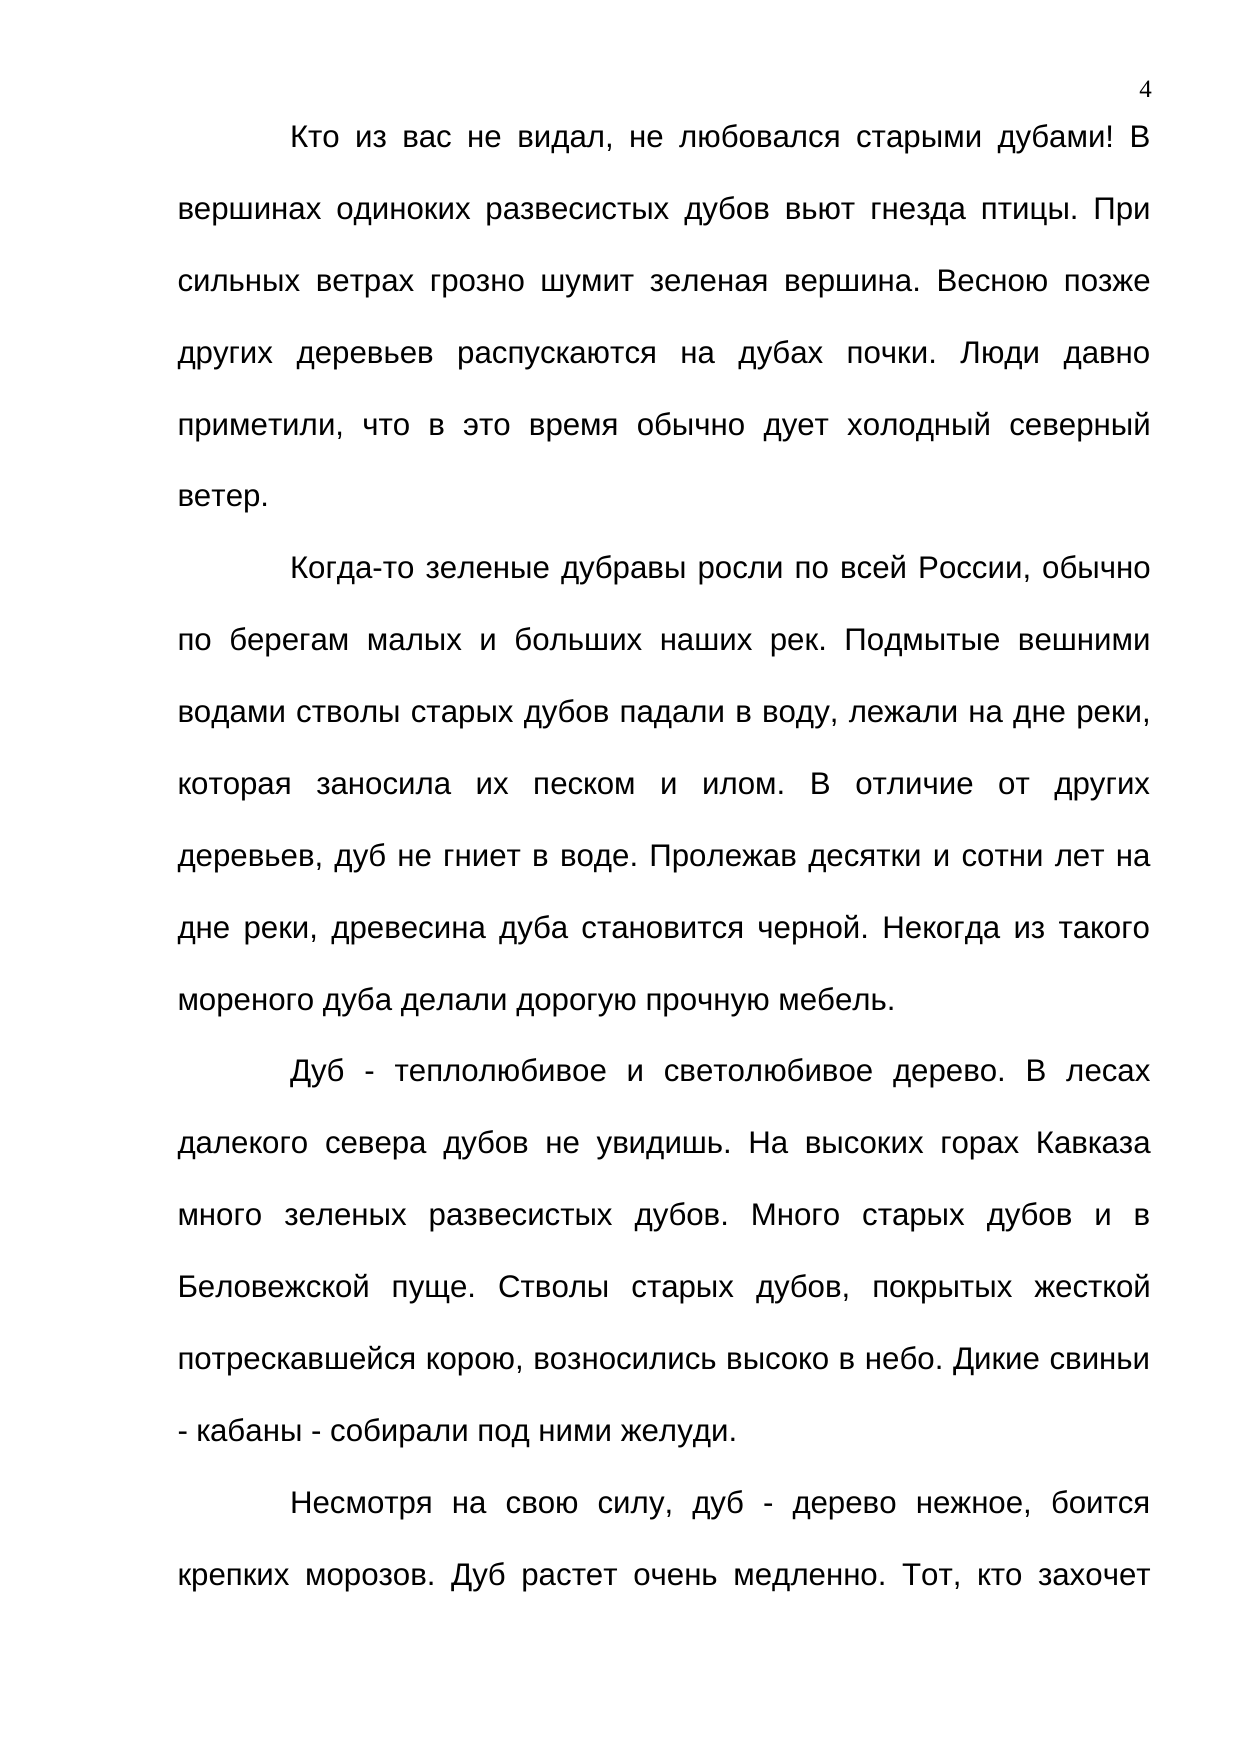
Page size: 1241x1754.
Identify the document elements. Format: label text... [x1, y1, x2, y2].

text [177, 1484, 1152, 1592]
text Когда-то зеленые дубравы росли по всей России, обычно по берегам малых и больших наших рек. Подмытые вешними водами стволы старых дубов падали в воду, лежали на дне реки, которая заносила их песком и илом. В отличие от других деревьев, дуб не гниет в воде. Пролежав десятки и сотни лет на дне реки, древесина дуба становится черной. Некогда из такого мореного дуба делали дорогую прочную мебель. [177, 549, 1152, 1017]
text Дуб - теплолюбивое и светолюбивое дерево. В лесах далекого севера дубов не увидишь. На высоких горах Кавказа много зеленых развесистых дубов. Много старых дубов и в Беловежской пуще. Стволы старых дубов, покрытых жесткой потрескавшейся корою, возносились высоко в небо. Дикие свиньи - кабаны - собирали под ними желуди. [177, 1052, 1152, 1448]
text Кто из вас не видал, не любовался старыми дубами! В вершинах одиноких развесистых дубов вьют гнезда птицы. При сильных ветрах грозно шумит зеленая вершина. Весною позже других деревьев распускаются на дубах почки. Люди давно приметили, что в это время обычно дует холодный северный ветер. [177, 118, 1152, 513]
